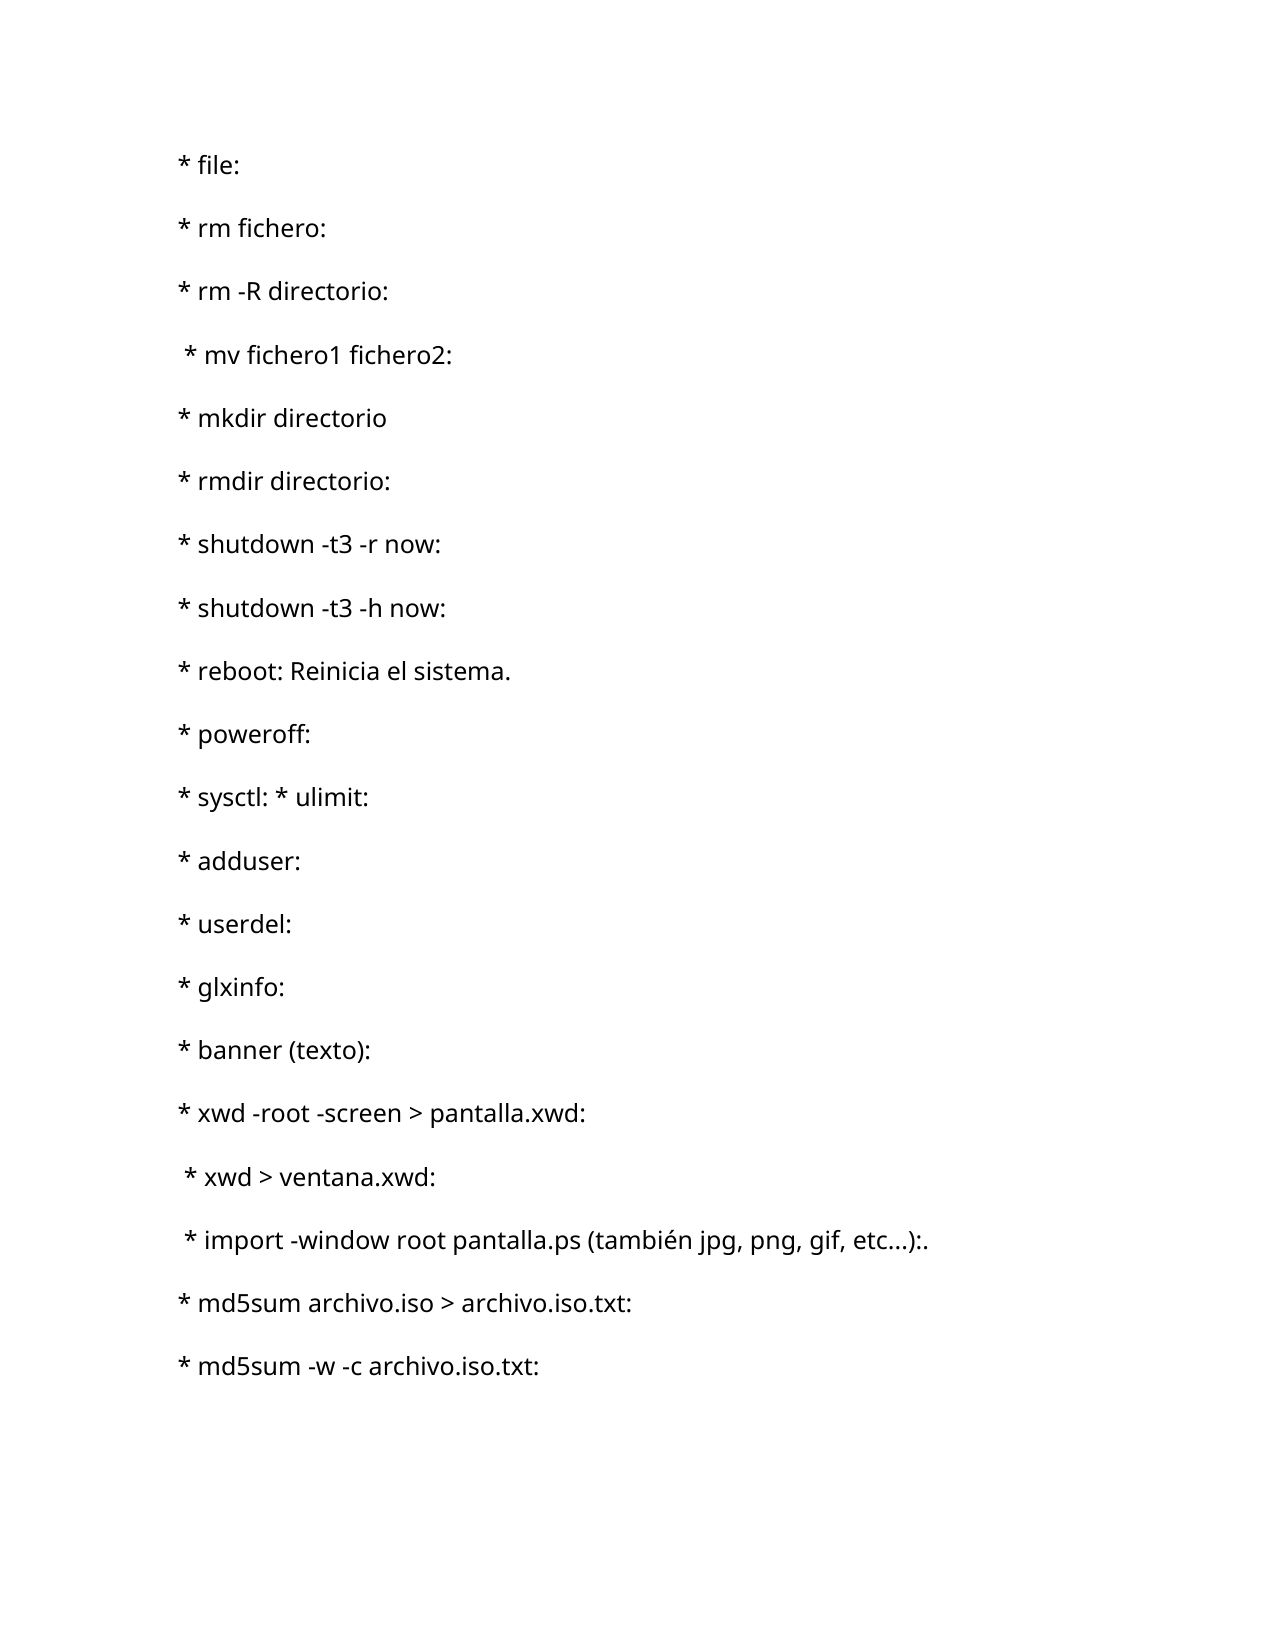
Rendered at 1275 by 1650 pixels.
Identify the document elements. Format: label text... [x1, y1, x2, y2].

text * shutdown -t3 -h now: [177, 590, 1098, 624]
text * mkdir directorio [177, 401, 1098, 434]
text * rmdir directorio: [177, 464, 1098, 498]
text * userdel: [177, 906, 1098, 940]
text * md5sum archivo.iso > archivo.iso.txt: [177, 1286, 1098, 1320]
text * rm -R directorio: [177, 274, 1098, 308]
text * glxinfo: [177, 969, 1098, 1004]
text * adduser: [177, 843, 1098, 877]
text * mv fichero1 fichero2: [177, 337, 1098, 371]
text * md5sum -w -c archivo.iso.txt: [177, 1349, 1098, 1383]
text * import -window root pantalla.ps (también jpg, png, gif, etc...):. [177, 1222, 1098, 1257]
text * xwd -root -screen > pantalla.xwd: [177, 1096, 1098, 1130]
text * file: [177, 148, 1098, 182]
text * xwd > ventana.xwd: [177, 1159, 1098, 1193]
text * sysctl: * ulimit: [177, 780, 1098, 814]
text * banner (texto): [177, 1033, 1098, 1067]
text * shutdown -t3 -r now: [177, 527, 1098, 561]
text * reboot: Reinicia el sistema. [177, 653, 1098, 687]
text * rm fichero: [177, 211, 1098, 245]
text * poweroff: [177, 717, 1098, 751]
